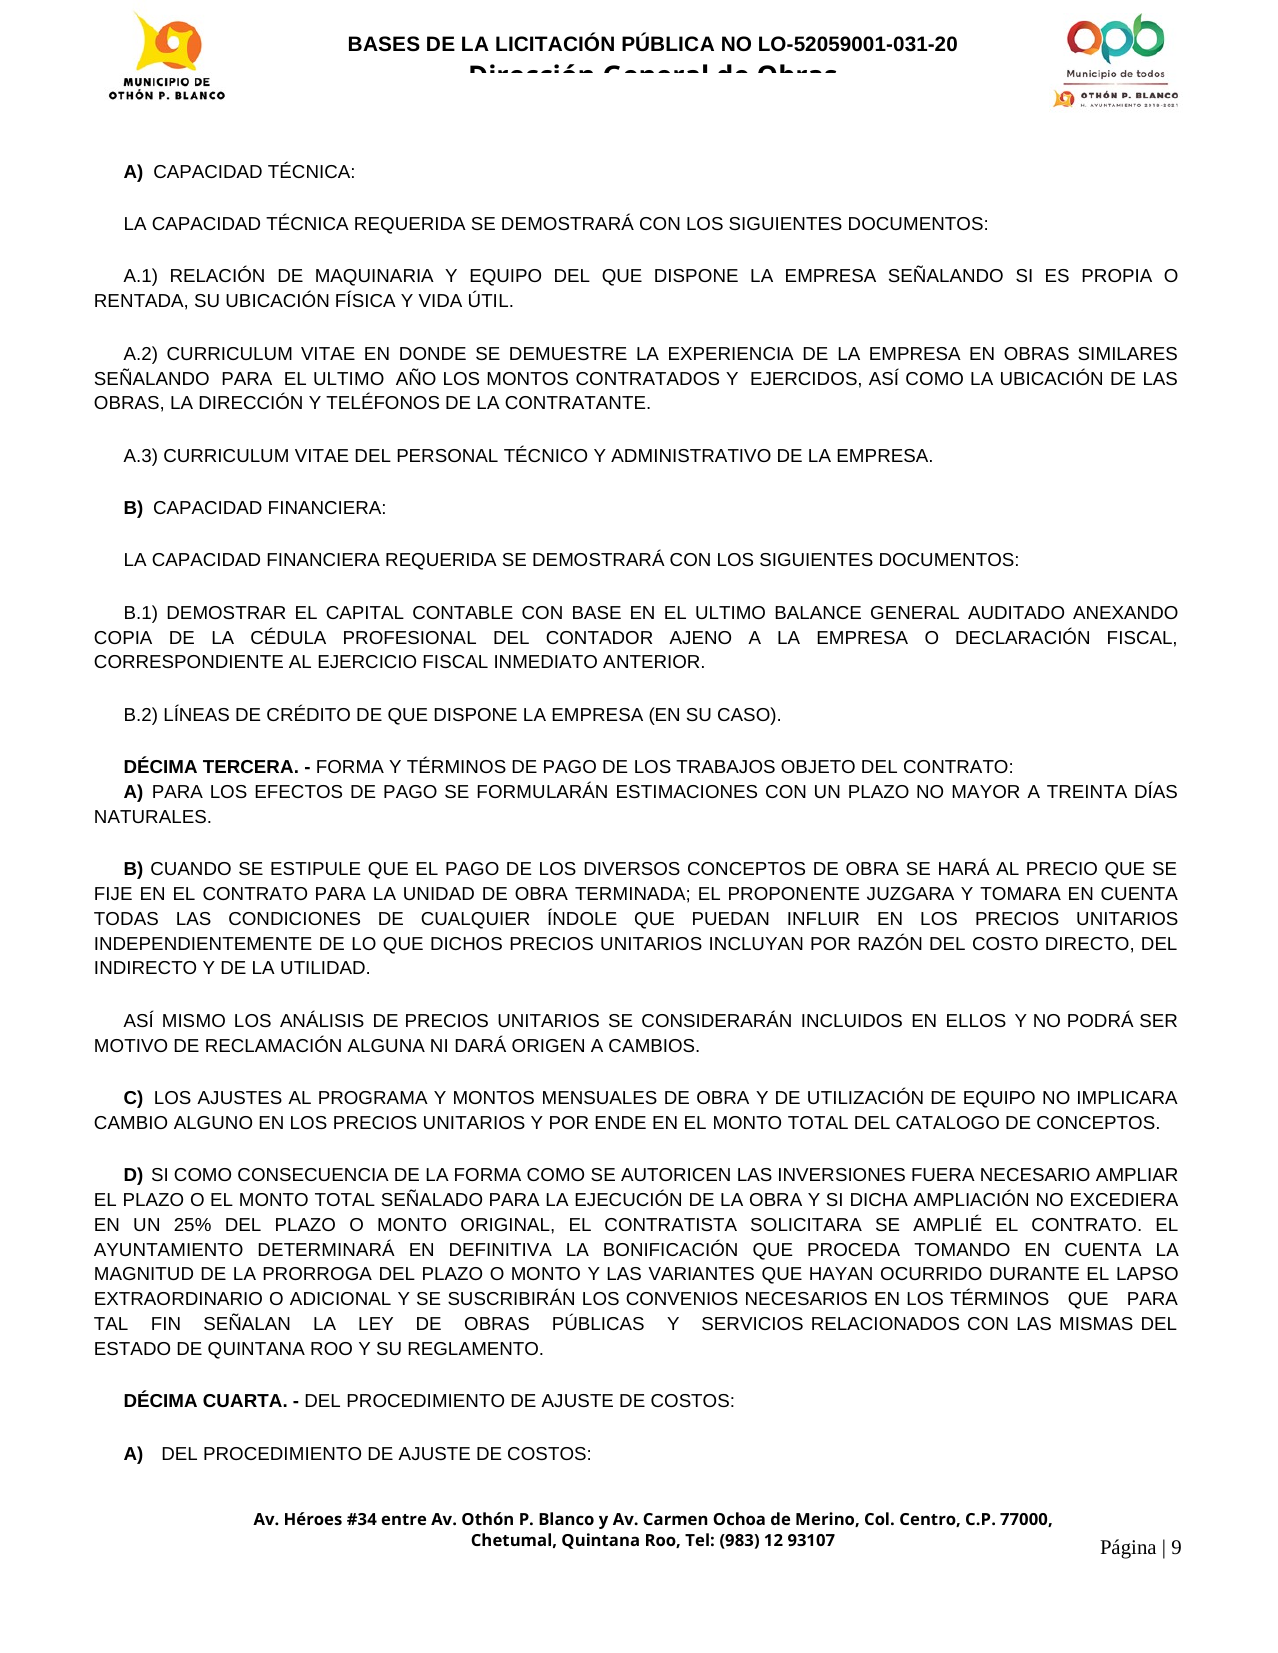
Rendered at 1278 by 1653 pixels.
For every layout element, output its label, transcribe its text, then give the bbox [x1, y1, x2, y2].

text B.1) DEMOSTRAR EL CAPITAL CONTABLE CON BASE EN EL ULTIMO BALANCE GENERAL AUDITADO ANEXANDO COPIA DE LA CÉDULA PROFESIONAL DEL CONTADOR AJENO A LA EMPRESA O DECLARACIÓN FISCAL, CORRESPONDIENTE AL EJERCICIO FISCAL INMEDIATO ANTERIOR. [94, 602, 1178, 673]
text ASÍ MISMO LOS ANÁLISIS DE PRECIOS UNITARIOS SE CONSIDERARÁN INCLUIDOS EN ELLOS Y NO PODRÁ SER MOTIVO DE RECLAMACIÓN ALGUNA NI DARÁ ORIGEN A CAMBIOS. [94, 1009, 1178, 1056]
text LA CAPACIDAD FINANCIERA REQUERIDA SE DEMOSTRARÁ CON LOS SIGUIENTES DOCUMENTOS: [94, 549, 1178, 571]
text C) LOS AJUSTES AL PROGRAMA Y MONTOS MENSUALES DE OBRA Y DE UTILIZACIÓN DE EQUIPO NO IMPLICARA CAMBIO ALGUNO EN LOS PRECIOS UNITARIOS Y POR ENDE EN EL MONTO TOTAL DEL CATALOGO DE CONCEPTOS. [94, 1087, 1178, 1133]
text B) CUANDO SE ESTIPULE QUE EL PAGO DE LOS DIVERSOS CONCEPTOS DE OBRA SE HARÁ AL PRECIO QUE SE FIJE EN EL CONTRATO PARA LA UNIDAD DE OBRA TERMINADA; EL PROPONENTE JUZGARA Y TOMARA EN CUENTA TODAS LAS CONDICIONES DE CUALQUIER ÍNDOLE QUE PUEDAN INFLUIR EN LOS PRECIOS UNITARIOS INDEPENDIENTEMENTE DE LO QUE DICHOS PRECIOS UNITARIOS INCLUYAN POR RAZÓN DEL COSTO DIRECTO, DEL INDIRECTO Y DE LA UTILIDAD. [94, 858, 1178, 979]
text DÉCIMA CUARTA. - DEL PROCEDIMIENTO DE AJUSTE DE COSTOS: [94, 1390, 1178, 1411]
text D) SI COMO CONSECUENCIA DE LA FORMA COMO SE AUTORICEN LAS INVERSIONES FUERA NECESARIO AMPLIAR EL PLAZO O EL MONTO TOTAL SEÑALADO PARA LA EJECUCIÓN DE LA OBRA Y SI DICHA AMPLIACIÓN NO EXCEDIERA EN UN 25% DEL PLAZO O MONTO ORIGINAL, EL CONTRATISTA SOLICITARA SE AMPLIÉ EL CONTRATO. EL AYUNTAMIENTO DETERMINARÁ EN DEFINITIVA LA BONIFICACIÓN QUE PROCEDA TOMANDO EN CUENTA LA MAGNITUD DE LA PRORROGA DEL PLAZO O MONTO Y LAS VARIANTES QUE HAYAN OCURRIDO DURANTE EL LAPSO EXTRAORDINARIO O ADICIONAL Y SE SUSCRIBIRÁN LOS CONVENIOS NECESARIOS EN LOS TÉRMINOS QUE PARA TAL FIN SEÑALAN LA LEY DE OBRAS PÚBLICAS Y SERVICIOS RELACIONADOS CON LAS MISMAS DEL ESTADO DE QUINTANA ROO Y SU REGLAMENTO. [94, 1164, 1178, 1359]
picture [104, 0, 237, 114]
picture [1049, 13, 1192, 113]
text LA CAPACIDAD TÉCNICA REQUERIDA SE DEMOSTRARÁ CON LOS SIGUIENTES DOCUMENTOS: [94, 213, 1178, 234]
text B.2) LÍNEAS DE CRÉDITO DE QUE DISPONE LA EMPRESA (EN SU CASO). [94, 704, 1178, 725]
text A) CAPACIDAD TÉCNICA: [94, 161, 1178, 182]
text A) PARA LOS EFECTOS DE PAGO SE FORMULARÁN ESTIMACIONES CON UN PLAZO NO MAYOR A TREINTA DÍAS NATURALES. [94, 781, 1178, 827]
text A.3) CURRICULUM VITAE DEL PERSONAL TÉCNICO Y ADMINISTRATIVO DE LA EMPRESA. [94, 444, 1178, 466]
text B) CAPACIDAD FINANCIERA: [94, 497, 1178, 518]
text A.2) CURRICULUM VITAE EN DONDE SE DEMUESTRE LA EXPERIENCIA DE LA EMPRESA EN OBRAS SIMILARES SEÑALANDO PARA EL ULTIMO AÑO LOS MONTOS CONTRATADOS Y EJERCIDOS, ASÍ COMO LA UBICACIÓN DE LAS OBRAS, LA DIRECCIÓN Y TELÉFONOS DE LA CONTRATANTE. [94, 342, 1178, 414]
text A) DEL PROCEDIMIENTO DE AJUSTE DE COSTOS: [94, 1442, 1178, 1464]
text DÉCIMA TERCERA. - FORMA Y TÉRMINOS DE PAGO DE LOS TRABAJOS OBJETO DEL CONTRATO: [94, 756, 1178, 778]
text A.1) RELACIÓN DE MAQUINARIA Y EQUIPO DEL QUE DISPONE LA EMPRESA SEÑALANDO SI ES PROPIA O RENTADA, SU UBICACIÓN FÍSICA Y VIDA ÚTIL. [94, 265, 1178, 312]
